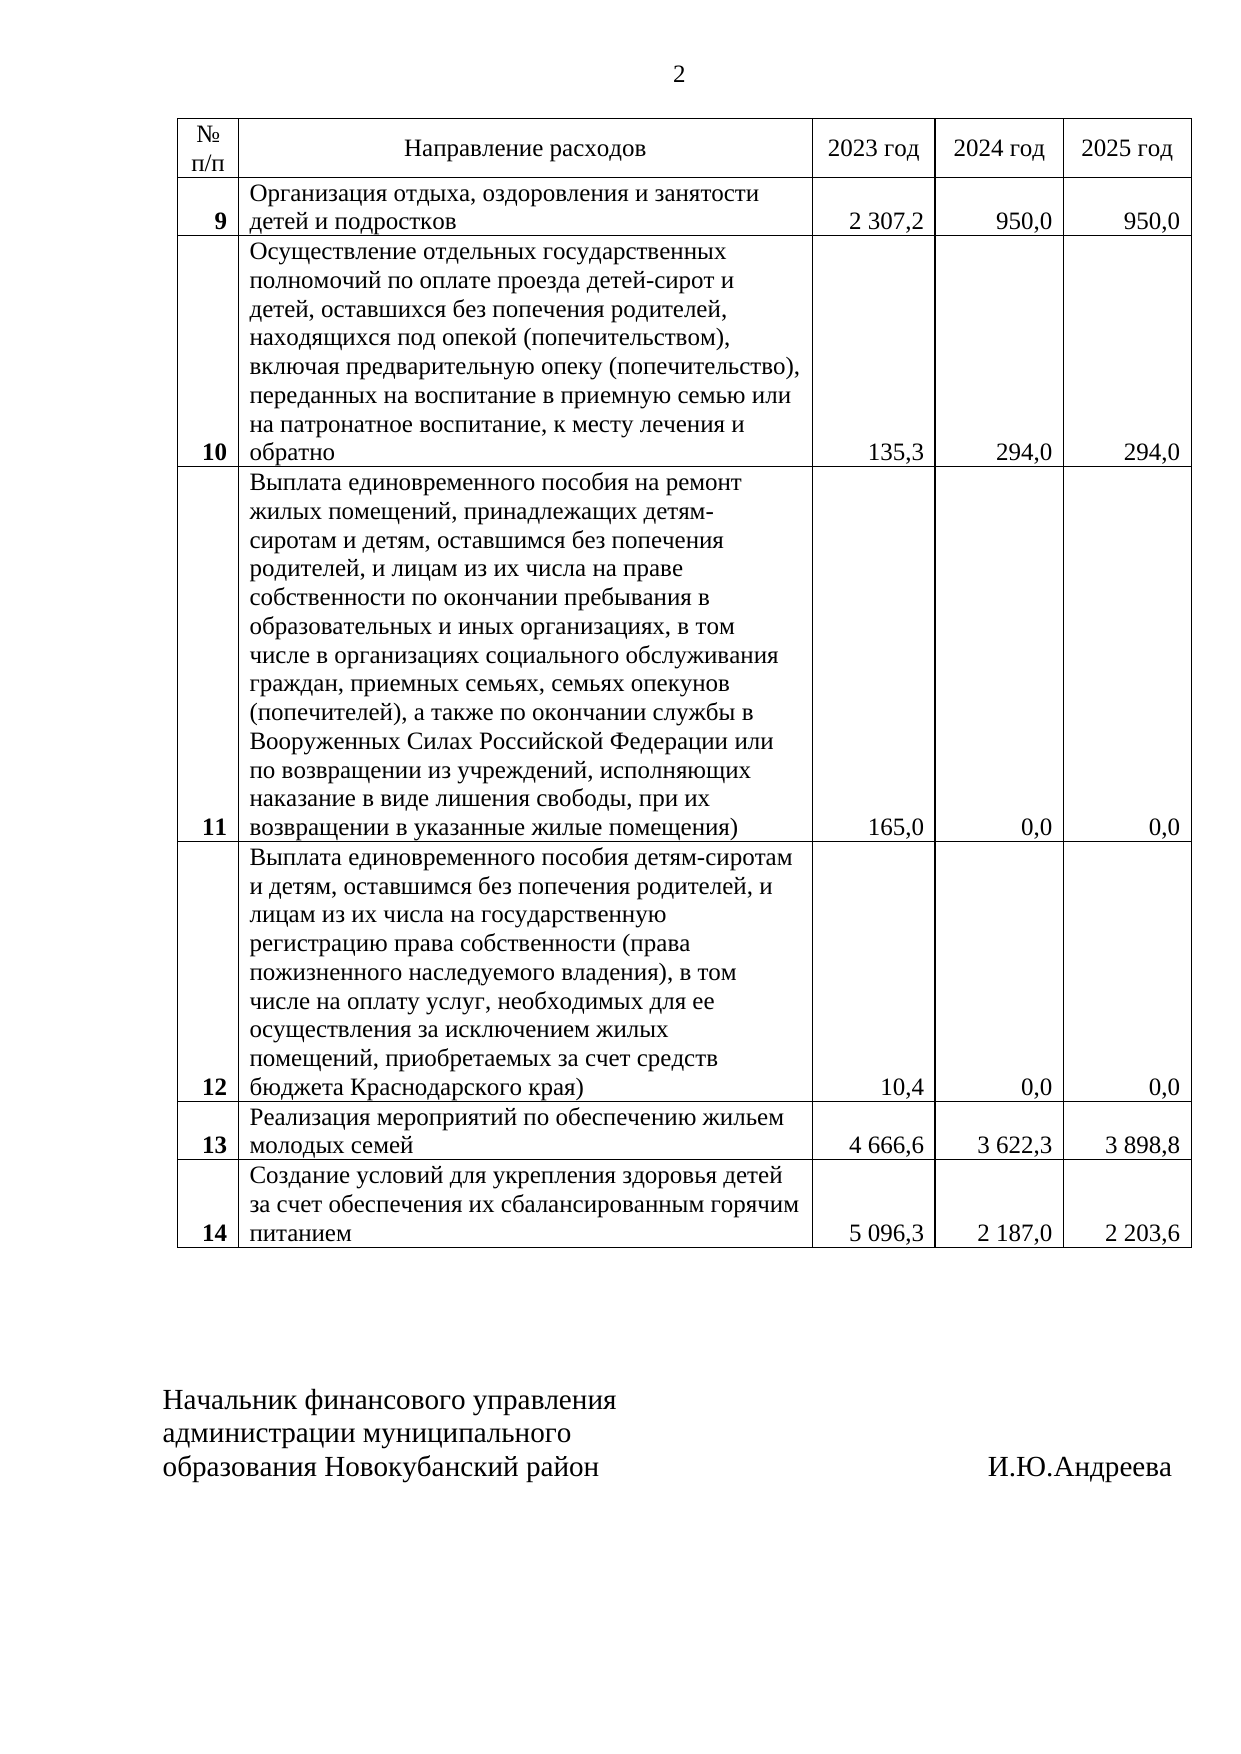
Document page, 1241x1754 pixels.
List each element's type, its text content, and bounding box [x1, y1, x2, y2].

table_cell 135,3 [813, 236, 934, 466]
table_cell 2 203,6 [1064, 1160, 1191, 1247]
table_header Направление расходов [239, 119, 812, 177]
table_cell 11 [178, 467, 238, 841]
table_cell 12 [178, 842, 238, 1101]
table_cell Реализация мероприятий по обеспечению жильем молодых семей [239, 1102, 812, 1159]
table_cell Организация отдыха, оздоровления и занятости детей и подростков [239, 178, 812, 235]
table_cell Осуществление отдельных государственных полномочий по оплате проезда детей-сирот и детей, оставшихся без попечения родителей, находящихся под опекой (попечительством), включая предварительную опеку (попечительство), переданных на воспитание в приемную семью или на патронатное воспитание, к месту лечения и обратно [239, 236, 812, 466]
table_cell 294,0 [936, 236, 1063, 466]
table_header № п/п [178, 119, 238, 177]
table_cell 294,0 [1064, 236, 1191, 466]
table_cell 14 [178, 1160, 238, 1247]
table_cell 5 096,3 [813, 1160, 934, 1247]
table_cell 0,0 [936, 467, 1063, 841]
table_cell 0,0 [1064, 467, 1191, 841]
table_cell 2 187,0 [936, 1160, 1063, 1247]
table_cell 950,0 [936, 178, 1063, 235]
table_cell 2 307,2 [813, 178, 934, 235]
table_cell 9 [178, 178, 238, 235]
table_cell 3 898,8 [1064, 1102, 1191, 1159]
text образования Новокубанский район И.Ю.Андреева [162, 1449, 1181, 1482]
table_cell Создание условий для укрепления здоровья детей за счет обеспечения их сбалансированным горячим питанием [239, 1160, 812, 1247]
table_cell Выплата единовременного пособия детям-сиротам и детям, оставшимся без попечения родителей, и лицам из их числа на государственную регистрацию права собственности (права пожизненного наследуемого владения), в том числе на оплату услуг, необходимых для ее осуществления за исключением жилых помещений, приобретаемых за счет средств бюджета Краснодарского края) [239, 842, 812, 1101]
table_header 2023 год [813, 119, 934, 177]
table_cell 0,0 [1064, 842, 1191, 1101]
table_cell 0,0 [936, 842, 1063, 1101]
table_cell 165,0 [813, 467, 934, 841]
table_cell 10 [178, 236, 238, 466]
table_cell 13 [178, 1102, 238, 1159]
table_cell 10,4 [813, 842, 934, 1101]
table_cell Выплата единовременного пособия на ремонт жилых помещений, принадлежащих детям-сиротам и детям, оставшимся без попечения родителей, и лицам из их числа на праве собственности по окончании пребывания в образовательных и иных организациях, в том числе в организациях социального обслуживания граждан, приемных семьях, семьях опекунов (попечителей), а также по окончании службы в Вооруженных Силах Российской Федерации или по возвращении из учреждений, исполняющих наказание в виде лишения свободы, при их возвращении в указанные жилые помещения) [239, 467, 812, 841]
table_header 2025 год [1064, 119, 1191, 177]
text администрации муниципального [162, 1415, 1181, 1449]
table_header 2024 год [936, 119, 1063, 177]
text Начальник финансового управления [162, 1382, 1181, 1415]
table_cell 950,0 [1064, 178, 1191, 235]
table_cell 3 622,3 [936, 1102, 1063, 1159]
table_cell 4 666,6 [813, 1102, 934, 1159]
